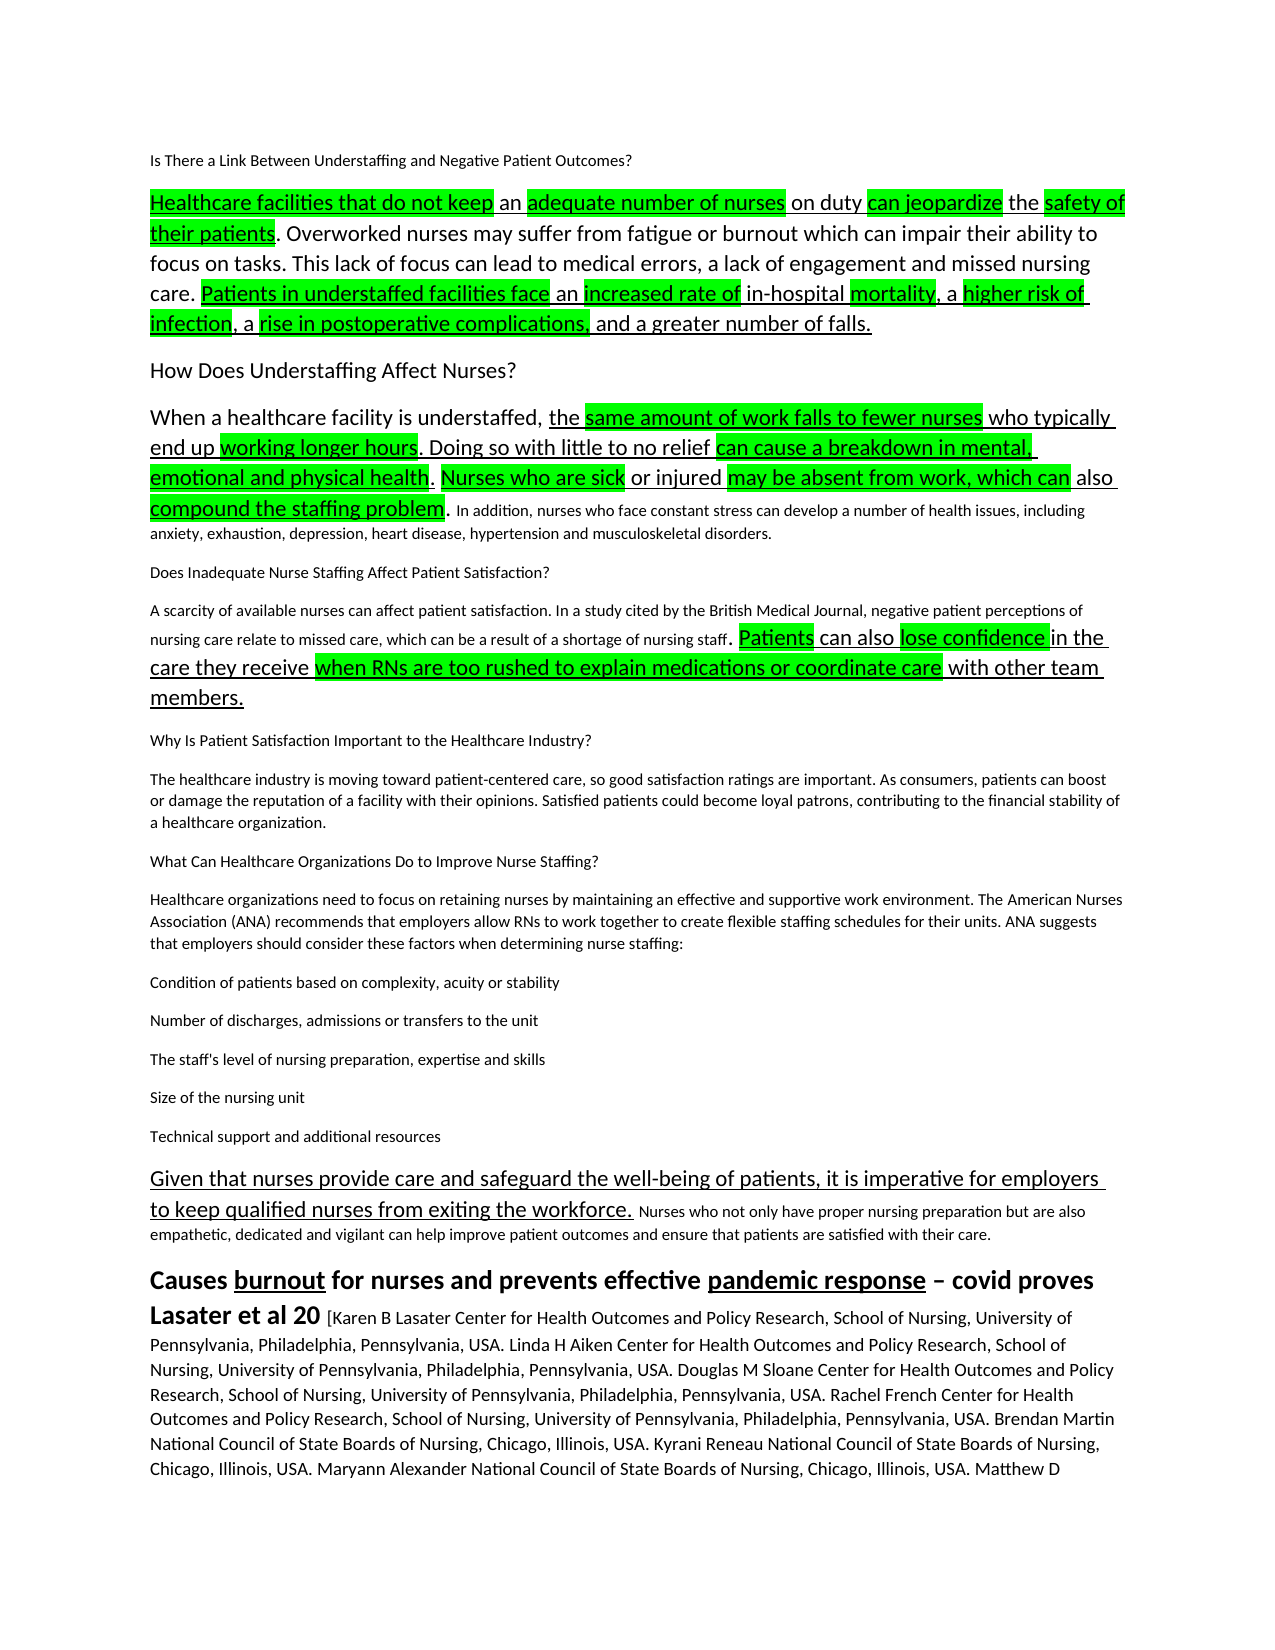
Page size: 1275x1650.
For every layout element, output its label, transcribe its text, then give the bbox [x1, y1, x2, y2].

text A scarcity of available nurses can affect patient satisfaction. In a study cited by the British Medical Journal, negative patient perceptions of nursing care relate to missed care, which can be a result of a shortage of nursing staff. Patients can also lose confidence in the care they receive when RNs are too rushed to explain medications or coordinate care with other team members. [150, 600, 1125, 711]
text Number of discharges, admissions or transfers to the unit [150, 1010, 1125, 1031]
text What Can Healthcare Organizations Do to Improve Nurse Staffing? [150, 851, 1125, 871]
text Technical support and additional resources [150, 1126, 1125, 1146]
text When a healthcare facility is understaffed, the same amount of work falls to fewer nurses who typically end up working longer hours. Doing so with little to no relief can cause a breakdown in mental, emotional and physical health. Nurses who are sick or injured may be absent from work, which can also compound the staffing problem. In addition, nurses who face constant stress can develop a number of health issues, including anxiety, exhaustion, depression, heart disease, hypertension and musculoskeletal disorders. [150, 403, 1125, 544]
text Healthcare organizations need to focus on retaining nurses by maintaining an effective and supportive work environment. The American Nurses Association (ANA) recommends that employers allow RNs to work together to create flexible staffing schedules for their units. ANA suggests that employers should consider these factors when determining nurse staffing: [150, 889, 1125, 954]
text Condition of patients based on complexity, acuity or stability [150, 972, 1125, 992]
text Does Inadequate Nurse Staffing Affect Patient Satisfaction? [150, 562, 1125, 582]
subtitle Causes burnout for nurses and prevents effective pandemic response – covid proves [150, 1263, 1125, 1296]
text Why Is Patient Satisfaction Important to the Healthcare Industry? [150, 730, 1125, 751]
text Size of the nursing unit [150, 1087, 1125, 1108]
text Healthcare facilities that do not keep an adequate number of nurses on duty can jeopardize the safety of their patients. Overworked nurses may suffer from fatigue or burnout which can impair their ability to focus on tasks. This lack of focus can lead to medical errors, a lack of engagement and missed nursing care. Patients in understaffed facilities face an increased rate of in-hospital mortality, a higher risk of infection, a rise in postoperative complications, and a greater number of falls. [150, 214, 1125, 337]
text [150, 1298, 1125, 1480]
text Given that nurses provide care and safeguard the well-being of patients, it is imperative for employers to keep qualified nurses from exiting the workforce. Nurses who not only have proper nursing preparation but are also empathetic, dedicated and vigilant can help improve patient outcomes and ensure that patients are satisfied with their care. [150, 1164, 1125, 1245]
text How Does Understaffing Affect Nurses? [150, 356, 1125, 384]
text Is There a Link Between Understaffing and Negative Patient Outcomes? [150, 150, 1125, 170]
text The staff's level of nursing preparation, expertise and skills [150, 1049, 1125, 1069]
text The healthcare industry is moving toward patient-centered care, so good satisfaction ratings are important. As consumers, patients can boost or damage the reputation of a facility with their opinions. Satisfied patients could become loyal patrons, contributing to the financial stability of a healthcare organization. [150, 769, 1125, 833]
